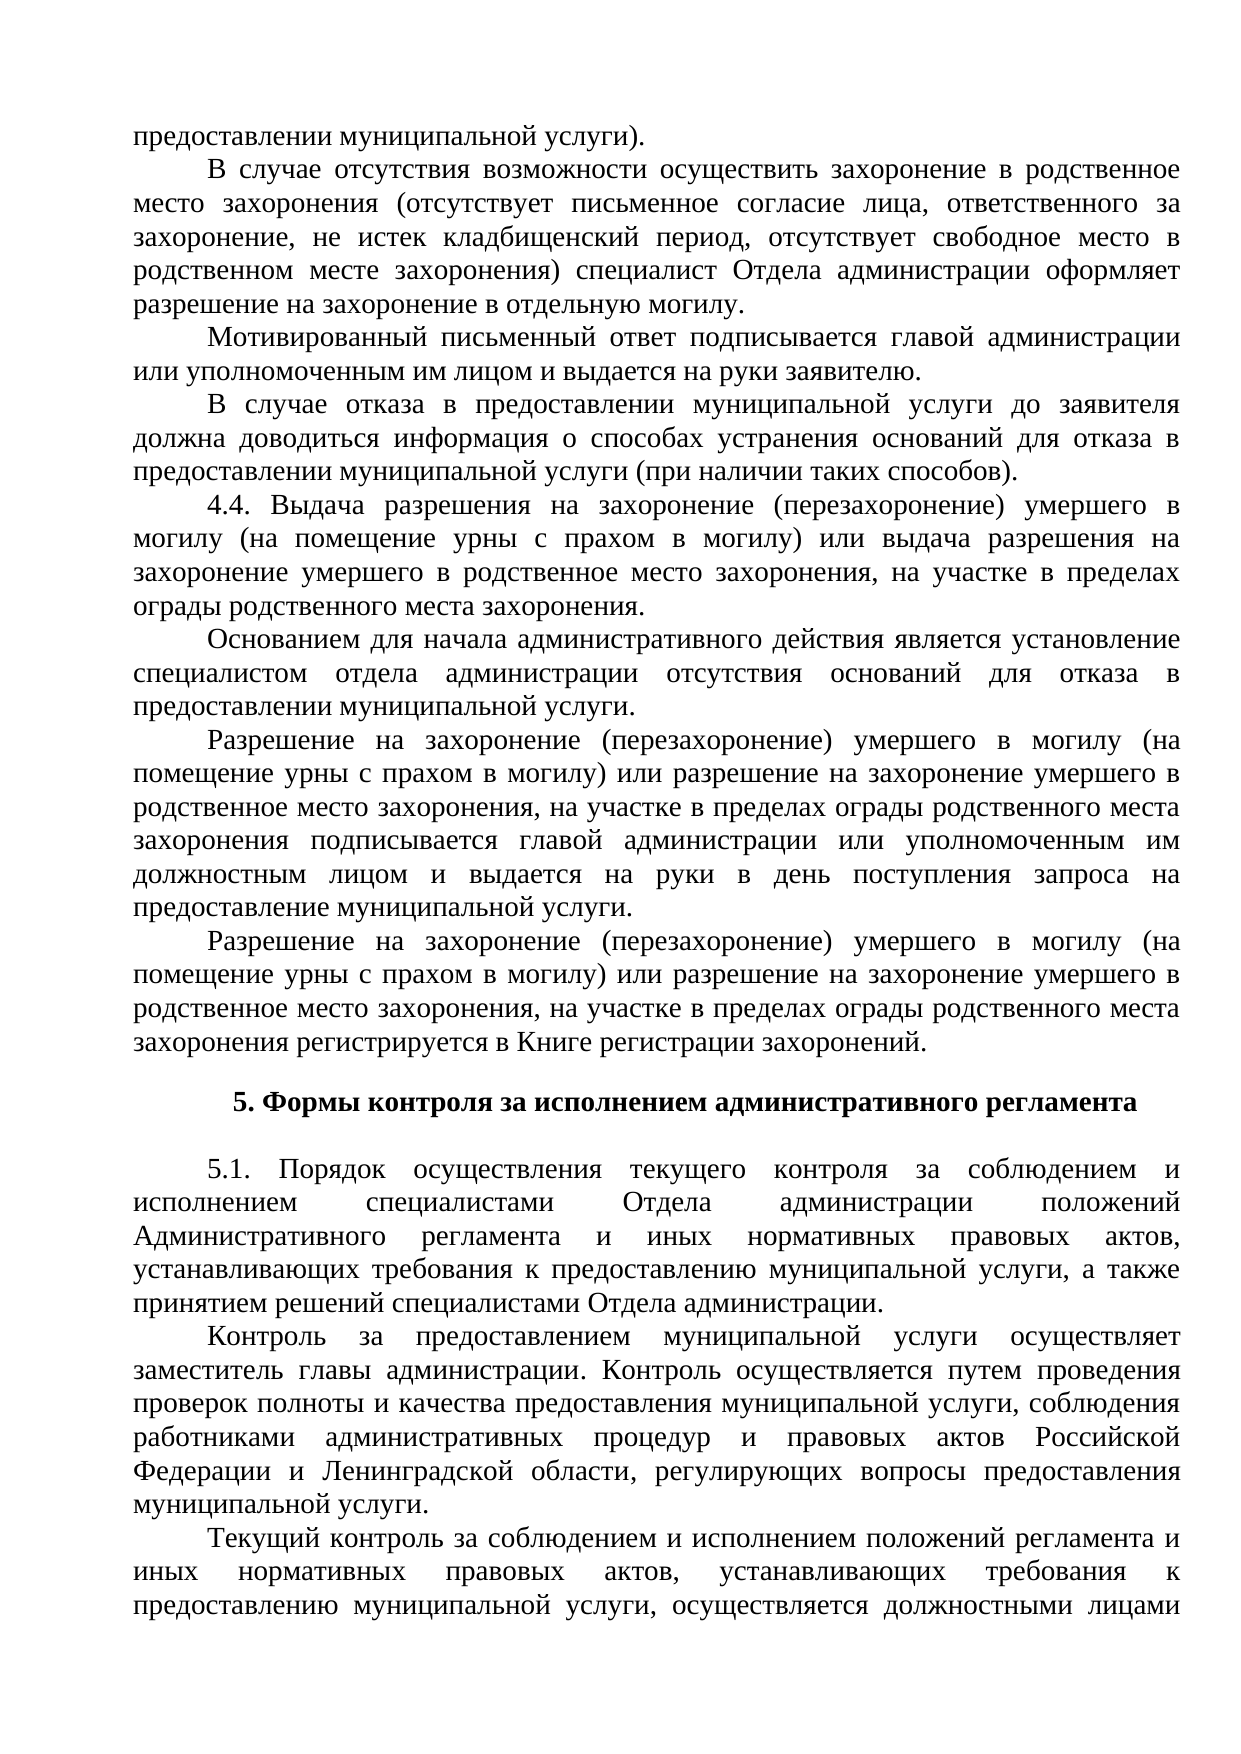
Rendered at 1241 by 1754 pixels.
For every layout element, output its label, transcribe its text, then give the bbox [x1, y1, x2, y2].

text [133, 118, 1181, 152]
text Контроль за предоставлением муниципальной услуги осуществляет заместитель главы администрации. Контроль осуществляется путем проведения проверок полноты и качества предоставления муниципальной услуги, соблюдения работниками административных процедур и правовых актов Российской Федерации и Ленинградской области, регулирующих вопросы предоставления муниципальной услуги. [133, 1318, 1181, 1520]
text Разрешение на захоронение (перезахоронение) умершего в могилу (на помещение урны с прахом в могилу) или разрешение на захоронение умершего в родственное место захоронения, на участке в пределах ограды родственного места захоронения регистрируется в Книге регистрации захоронений. [133, 923, 1181, 1057]
text Мотивированный письменный ответ подписывается главой администрации или уполномоченным им лицом и выдается на руки заявителю. [133, 319, 1181, 386]
text 5. Формы контроля за исполнением административного регламента [133, 1084, 1181, 1117]
text Разрешение на захоронение (перезахоронение) умершего в могилу (на помещение урны с прахом в могилу) или разрешение на захоронение умершего в родственное место захоронения, на участке в пределах ограды родственного места захоронения подписывается главой администрации или уполномоченным им должностным лицом и выдается на руки в день поступления запроса на предоставление муниципальной услуги. [133, 722, 1181, 923]
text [133, 1520, 1181, 1620]
text 5.1. Порядок осуществления текущего контроля за соблюдением и исполнением специалистами Отдела администрации положений Административного регламента и иных нормативных правовых актов, устанавливающих требования к предоставлению муниципальной услуги, а также принятием решений специалистами Отдела администрации. [133, 1151, 1181, 1318]
text В случае отказа в предоставлении муниципальной услуги до заявителя должна доводиться информация о способах устранения оснований для отказа в предоставлении муниципальной услуги (при наличии таких способов). [133, 386, 1181, 487]
text 4.4. Выдача разрешения на захоронение (перезахоронение) умершего в могилу (на помещение урны с прахом в могилу) или выдача разрешения на захоронение умершего в родственное место захоронения, на участке в пределах ограды родственного места захоронения. [133, 487, 1181, 621]
text Основанием для начала административного действия является установление специалистом отдела администрации отсутствия оснований для отказа в предоставлении муниципальной услуги. [133, 621, 1181, 722]
text В случае отсутствия возможности осуществить захоронение в родственное место захоронения (отсутствует письменное согласие лица, ответственного за захоронение, не истек кладбищенский период, отсутствует свободное место в родственном месте захоронения) специалист Отдела администрации оформляет разрешение на захоронение в отдельную могилу. [133, 152, 1181, 319]
